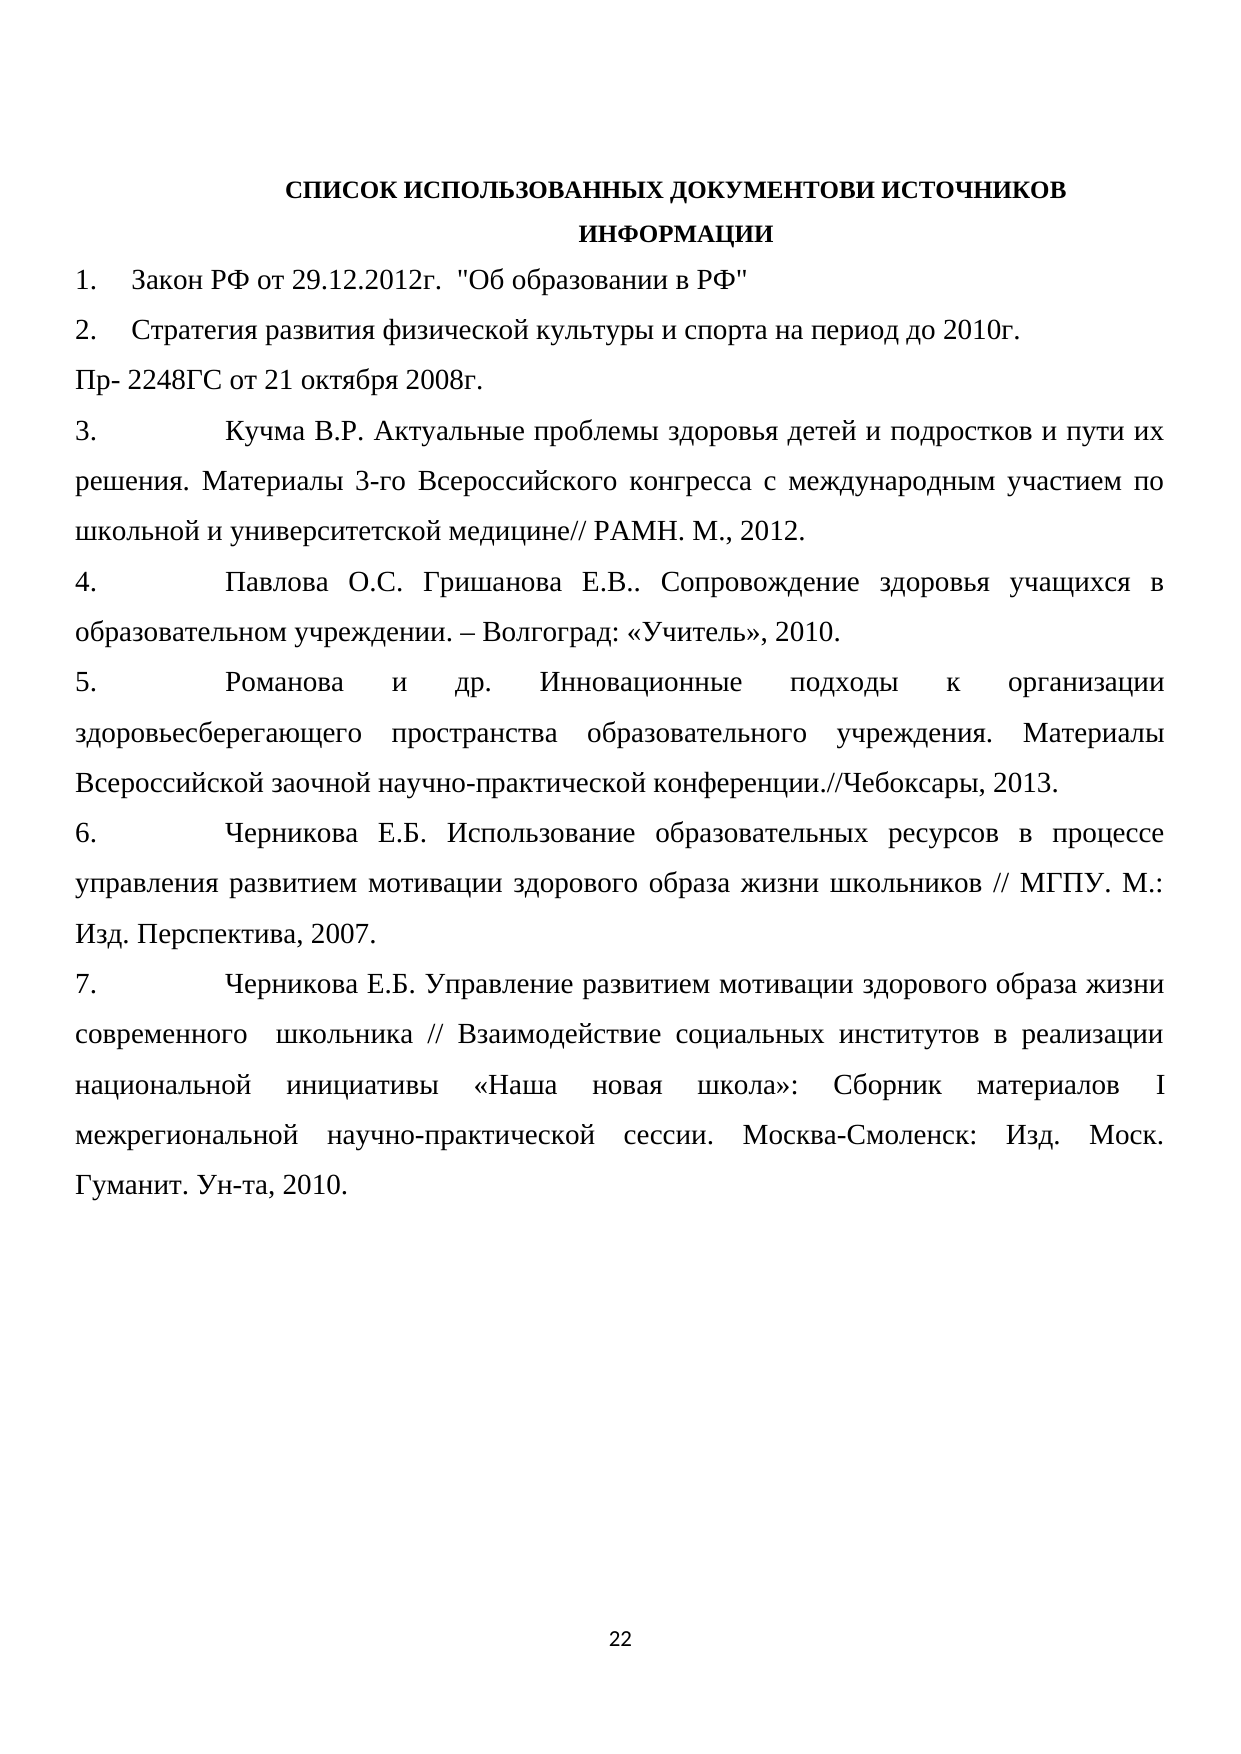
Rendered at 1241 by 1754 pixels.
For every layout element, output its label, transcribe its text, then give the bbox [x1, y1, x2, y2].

list Павлова О.С. Гришанова Е.В.. Сопровождение здоровья учащихся в образовательном учреждении. – Волгоград: «Учитель», 2010. [75, 564, 1165, 648]
list Романова и др. Инновационные подходы к организации здоровьесберегающего пространства образовательного учреждения. Материалы Всероссийской заочной научно-практической конференции.//Чебоксары, 2013. [75, 664, 1165, 798]
list Черникова Е.Б. Управление развитием мотивации здорового образа жизни современного школьника // Взаимодействие социальных институтов в реализации национальной инициативы «Наша новая школа»: Сборник материалов I межрегиональной научно-практической сессии. Москва-Смоленск: Изд. Моск. Гуманит. Ун-та, 2010. [75, 966, 1165, 1201]
list Черникова Е.Б. Использование образовательных ресурсов в процессе управления развитием мотивации здорового образа жизни школьников // МГПУ. М.: Изд. Перспектива, 2007. [75, 815, 1165, 949]
text Список использованных документови источников информации [186, 176, 1165, 247]
list Закон РФ от 29.12.2012г. "Об образовании в РФ" [75, 262, 1165, 295]
list Кучма В.Р. Актуальные проблемы здоровья детей и подростков и пути их решения. Материалы 3-го Всероссийского конгресса с международным участием по школьной и университетской медицине// РАМН. М., 2012. [75, 413, 1165, 547]
text Пр- 2248ГС от 21 октября 2008г. [75, 362, 1165, 396]
list Стратегия развития физической культуры и спорта на период до 2010г. [75, 312, 1165, 346]
